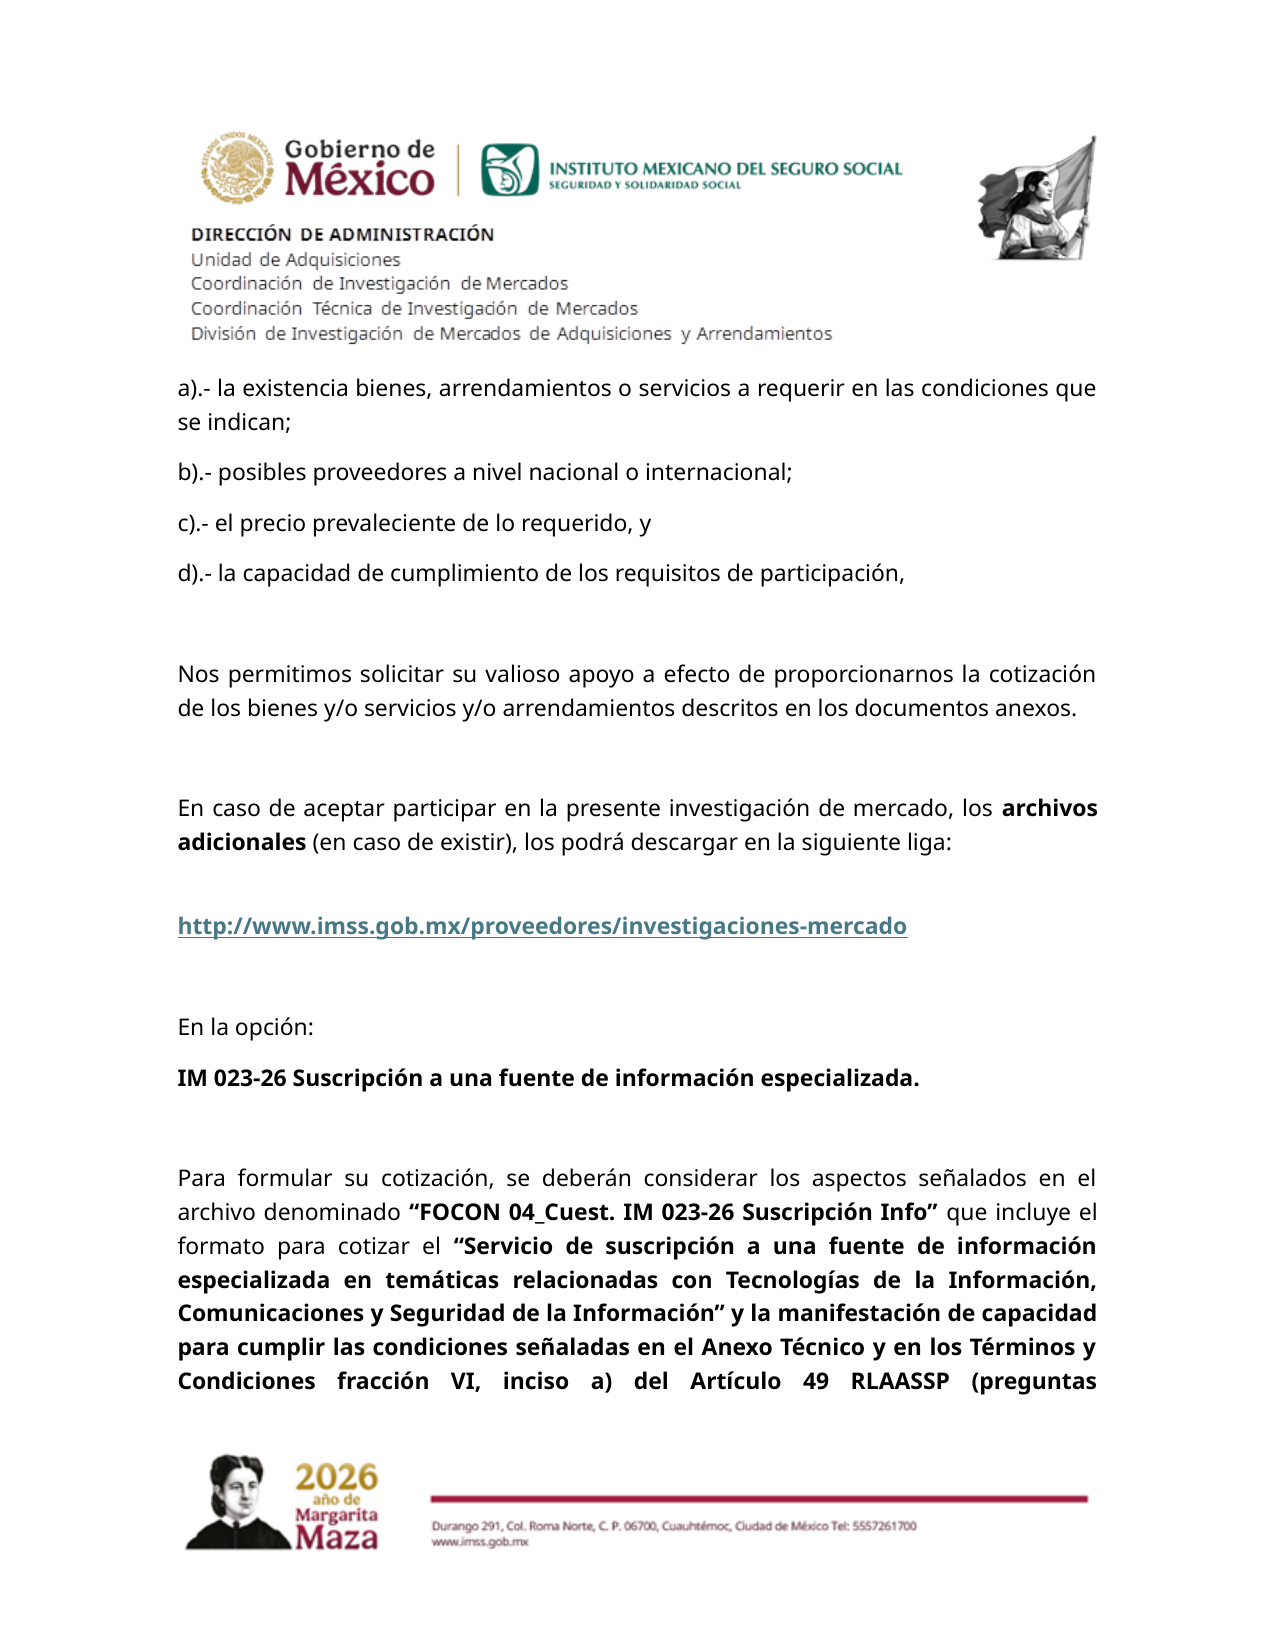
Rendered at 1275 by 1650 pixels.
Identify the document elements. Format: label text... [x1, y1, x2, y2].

text c).- el precio prevaleciente de lo requerido, y [177, 507, 1098, 538]
text b).- posibles proveedores a nivel nacional o internacional; [177, 456, 1098, 487]
text En la opción: [177, 1011, 1098, 1042]
text Nos permitimos solicitar su valioso apoyo a efecto de proporcionarnos la cotización de los bienes y/o servicios y/o arrendamientos descritos en los documentos anexos. [177, 658, 1098, 723]
text IM 023-26 Suscripción a una fuente de información especializada. [177, 1062, 1098, 1093]
picture [177, 1426, 1098, 1577]
text http://www.imss.gob.mx/proveedores/investigaciones-mercado [177, 877, 1098, 942]
text d).- la capacidad de cumplimiento de los requisitos de participación, [177, 557, 1098, 588]
picture [177, 124, 1098, 354]
text En caso de aceptar participar en la presente investigación de mercado, los archivos adicionales (en caso de existir), los podrá descargar en la siguiente liga: [177, 792, 1098, 857]
text a).- la existencia bienes, arrendamientos o servicios a requerir en las condiciones que se indican; [177, 372, 1098, 437]
